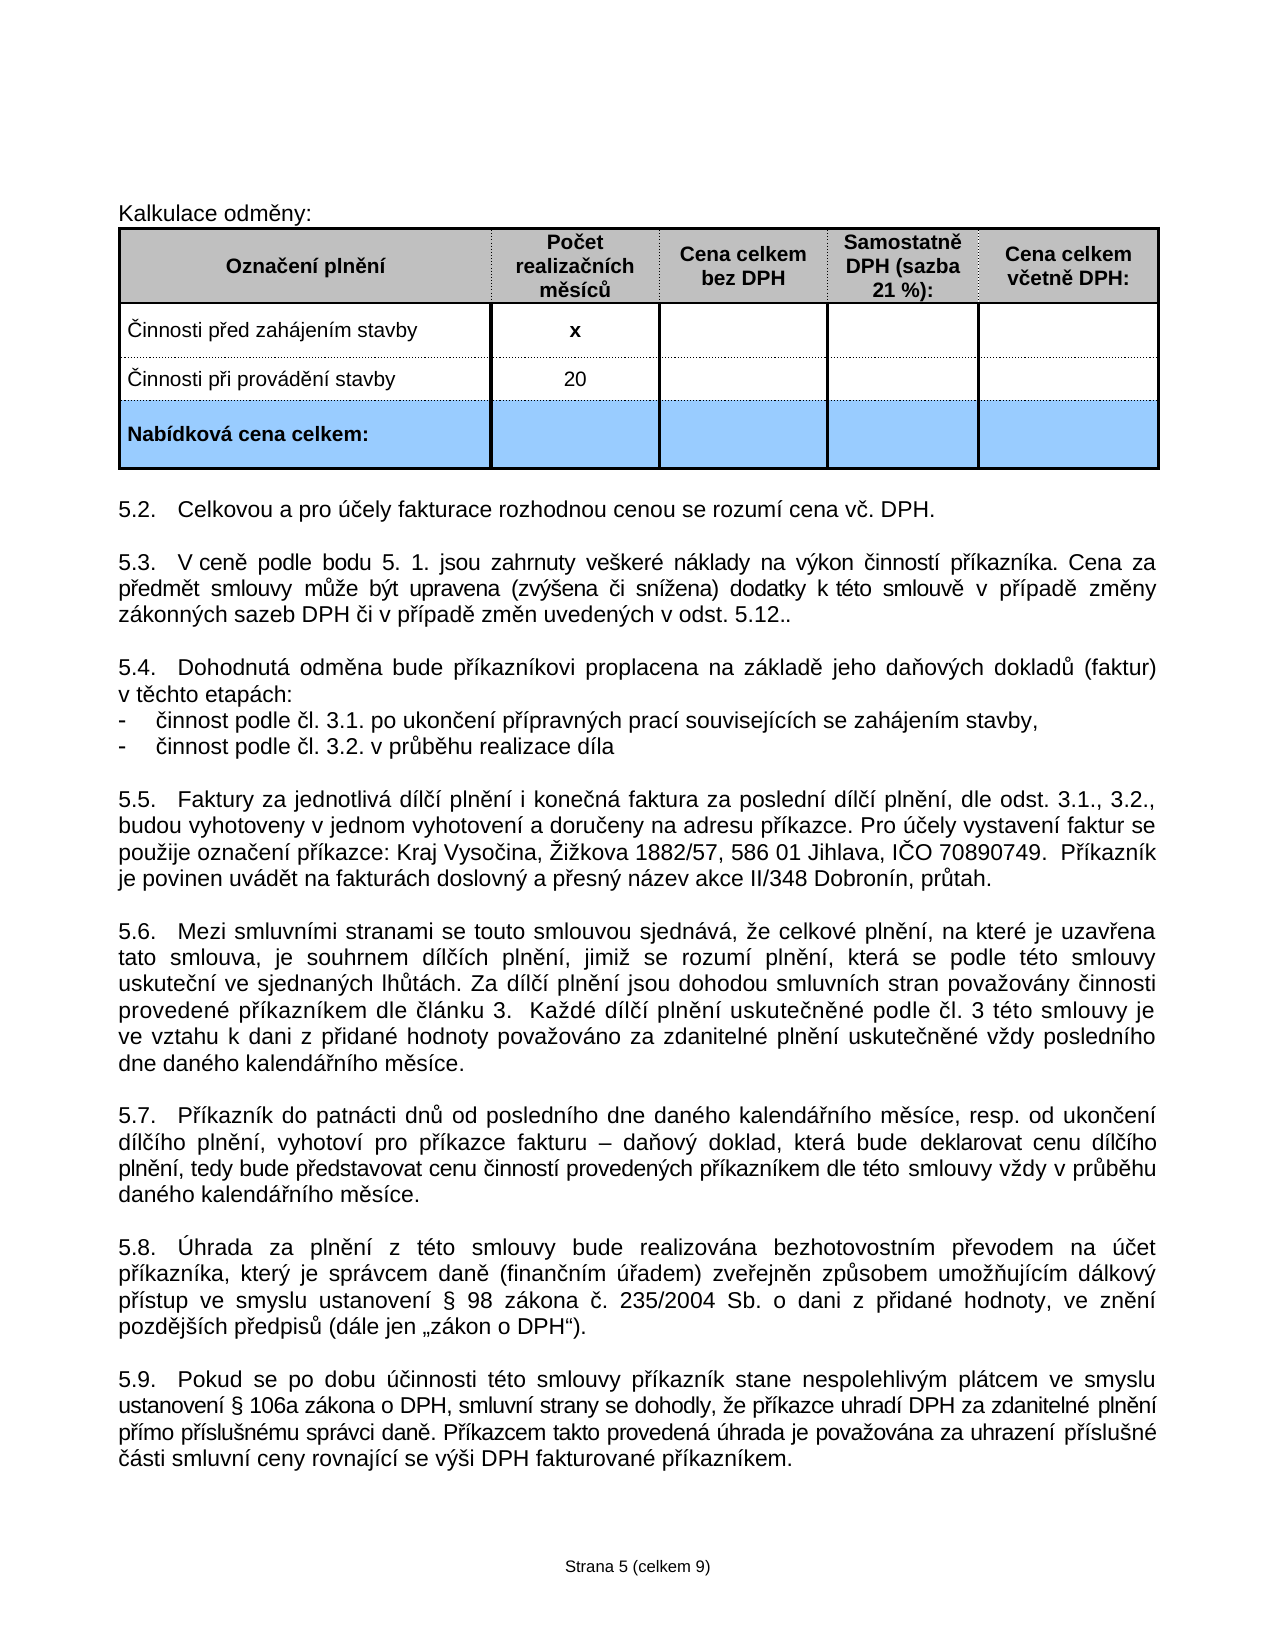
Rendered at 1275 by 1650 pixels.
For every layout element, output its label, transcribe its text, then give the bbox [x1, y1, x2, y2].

list Mezi smluvními stranami se touto smlouvou sjednává, že celkové plnění, na které je uzavřena tato smlouva, je souhrnem dílčích plnění, jimiž se rozumí plnění, která se podle této smlouvy uskuteční ve sjednaných lhůtách. Za dílčí plnění jsou dohodou smluvních stran považovány činnosti provedené příkazníkem dle článku 3. Každé dílčí plnění uskutečněné podle čl. 3 této smlouvy je ve vztahu k dani z přidané hodnoty považováno za zdanitelné plnění uskutečněné vždy posledního dne daného kalendářního měsíce. [118, 918, 1157, 1076]
list Pokud se po dobu účinnosti této smlouvy příkazník stane nespolehlivým plátcem ve smyslu ustanovení § 106a zákona o DPH, smluvní strany se dohodly, že příkazce uhradí DPH za zdanitelné plnění přímo příslušnému správci daně. Příkazcem takto provedená úhrada je považována za uhrazení příslušné části smluvní ceny rovnající se výši DPH fakturované příkazníkem. [118, 1366, 1157, 1471]
table_cell [829, 304, 977, 357]
list Příkazník do patnácti dnů od posledního dne daného kalendářního měsíce, resp. od ukončení dílčího plnění, vyhotoví pro příkazce fakturu – daňový doklad, která bude deklarovat cenu dílčího plnění, tedy bude představovat cenu činností provedených příkazníkem dle této smlouvy vždy v průběhu daného kalendářního měsíce. [118, 1102, 1157, 1208]
list Úhrada za plnění z této smlouvy bude realizována bezhotovostním převodem na účet příkazníka, který je správcem daně (finančním úřadem) zveřejněn způsobem umožňujícím dálkový přístup ve smyslu ustanovení § 98 zákona č. 235/2004 Sb. o dani z přidané hodnoty, ve znění pozdějších předpisů (dále jen „zákon o DPH“). [118, 1234, 1157, 1339]
table_cell [980, 400, 1157, 467]
table_cell [661, 304, 826, 357]
table_cell Činnosti před zahájením stavby [121, 304, 489, 357]
list Celkovou a pro účely fakturace rozhodnou cenou se rozumí cena vč. DPH. [118, 496, 1157, 522]
table_cell [493, 400, 658, 467]
list činnost podle čl. 3.1. po ukončení přípravných prací souvisejících se zahájením stavby, [118, 707, 1157, 733]
list V ceně podle bodu 5. 1. jsou zahrnuty veškeré náklady na výkon činností příkazníka. Cena za předmět smlouvy může být upravena (zvýšena či snížena) dodatky k této smlouvě v případě změny zákonných sazeb DPH či v případě změn uvedených v odst. 5.12.. [118, 549, 1157, 628]
table_cell [829, 400, 977, 467]
table_header Počet realizačních měsíců [491, 230, 659, 302]
table_cell [980, 357, 1157, 400]
table_header Cena celkem bez DPH [659, 230, 827, 302]
table_cell Nabídková cena celkem: [121, 400, 489, 467]
table_cell 20 [493, 357, 658, 400]
table_cell [980, 304, 1157, 357]
table_cell Činnosti při provádění stavby [121, 357, 489, 400]
table_header Samostatně DPH (sazba 21 %): [827, 230, 978, 302]
table_cell x [493, 304, 658, 357]
text Kalkulace odměny: [118, 200, 1157, 227]
table_cell [829, 357, 977, 400]
table_cell [661, 400, 826, 467]
table_cell [661, 357, 826, 400]
table_header Cena celkem včetně DPH: [979, 230, 1157, 302]
list Faktury za jednotlivá dílčí plnění i konečná faktura za poslední dílčí plnění, dle odst. 3.1., 3.2., budou vyhotoveny v jednom vyhotovení a doručeny na adresu příkazce. Pro účely vystavení faktur se použije označení příkazce: Kraj Vysočina, Žižkova 1882/57, 586 01 Jihlava, IČO 70890749. Příkazník je povinen uvádět na fakturách doslovný a přesný název akce II/348 Dobronín, průtah. [118, 786, 1157, 891]
list Dohodnutá odměna bude příkazníkovi proplacena na základě jeho daňových dokladů (faktur) v těchto etapách: [118, 654, 1157, 707]
table_header Označení plnění [121, 230, 491, 302]
list činnost podle čl. 3.2. v průběhu realizace díla [118, 733, 1157, 759]
